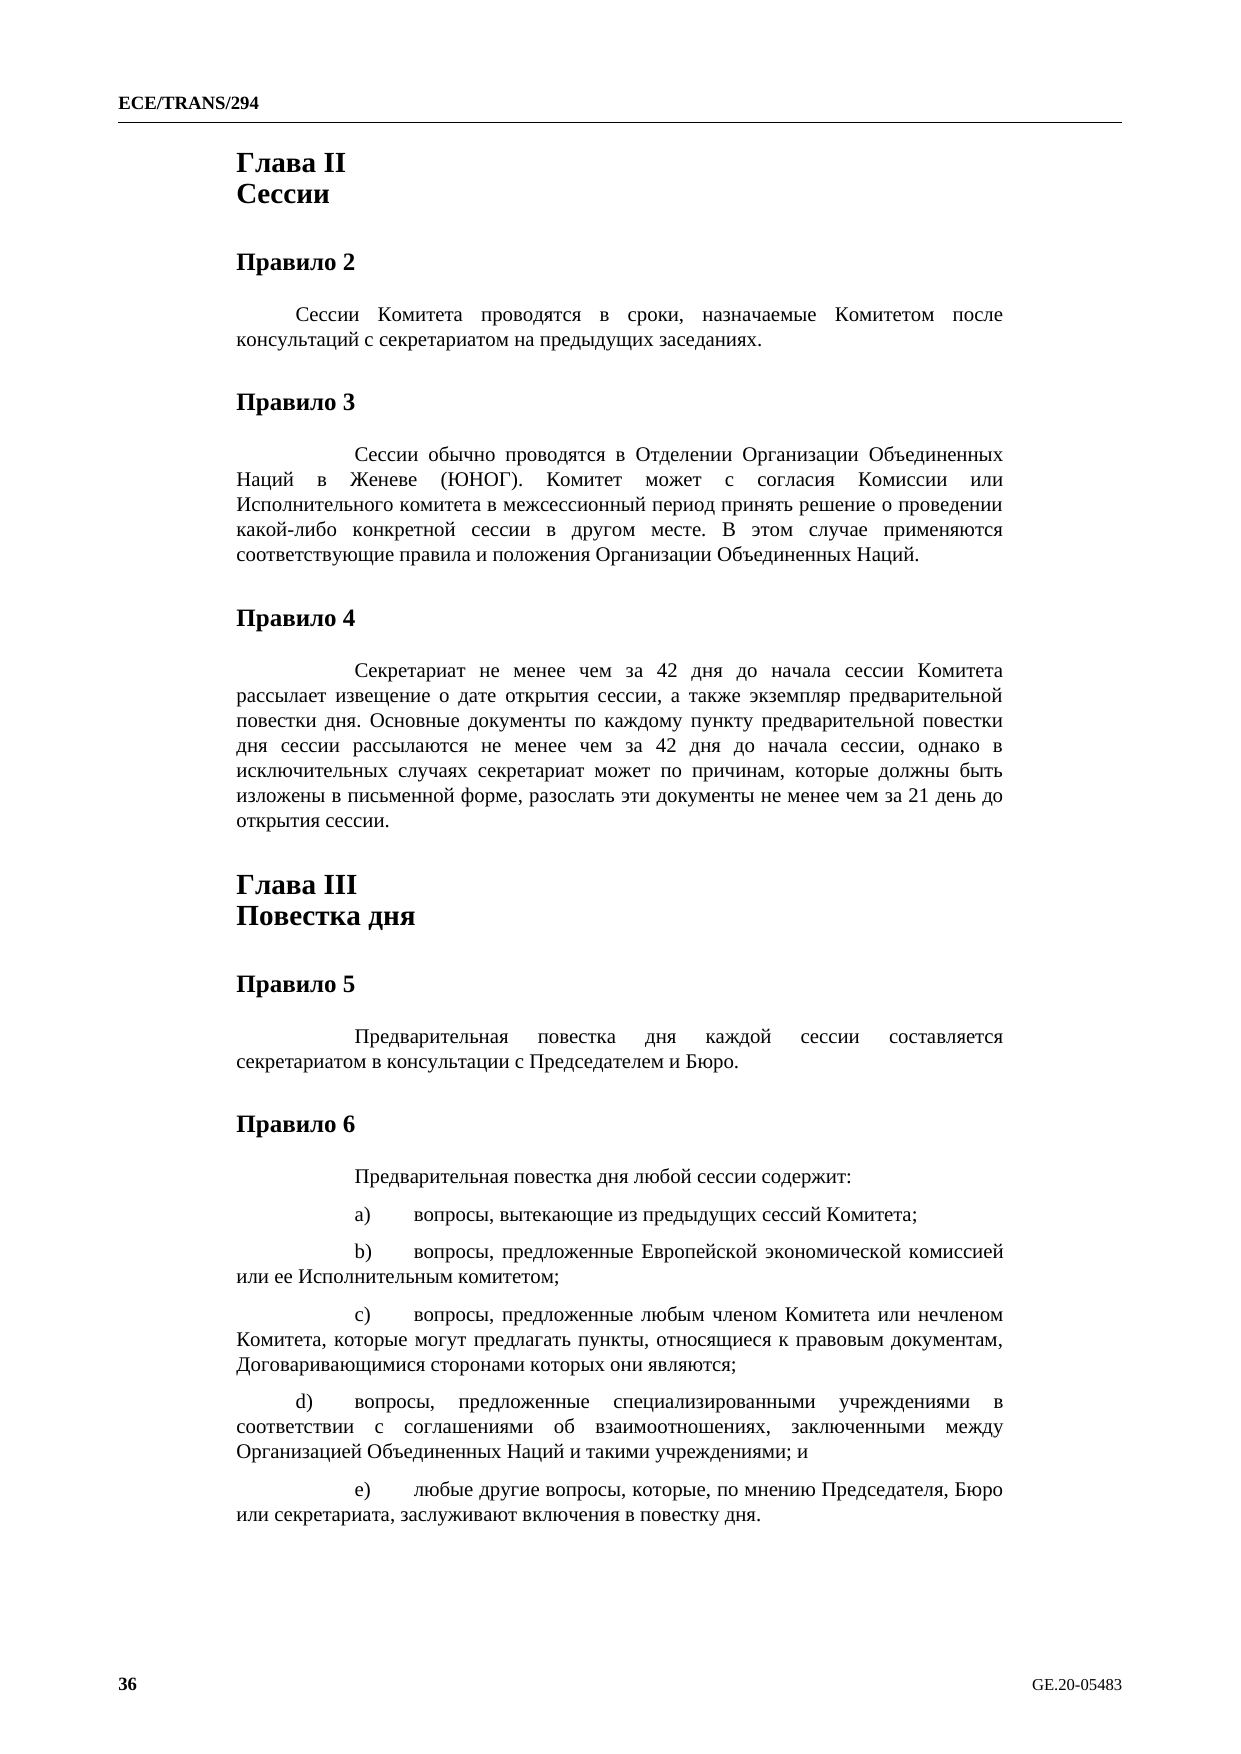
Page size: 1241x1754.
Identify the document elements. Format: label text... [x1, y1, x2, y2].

text Правило 5 [118, 969, 1004, 998]
text b) вопросы, предложенные Европейской экономической комиссией или ее Исполнительным комитетом; [236, 1238, 1004, 1288]
text Предварительная повестка дня каждой сессии составляется секретариатом в консультации с Председателем и Бюро. [236, 1023, 1004, 1073]
text a) вопросы, вытекающие из предыдущих сессий Комитета; [236, 1201, 1004, 1226]
text Правило 6 [118, 1110, 1004, 1138]
text e) любые другие вопросы, которые, по мнению Председателя, Бюро или секретариата, заслуживают включения в повестку дня. [236, 1476, 1004, 1526]
text Правило 2 [118, 248, 1004, 276]
text c) вопросы, предложенные любым членом Комитета или нечленом Комитета, которые могут предлагать пункты, относящиеся к правовым документам, Договаривающимися сторонами которых они являются; [236, 1301, 1004, 1376]
text Глава II Сессии [118, 148, 1004, 210]
text d) вопросы, предложенные специализированными учреждениями в соответствии с соглашениями об взаимоотношениях, заключенными между Организацией Объединенных Наций и такими учреждениями; и [236, 1388, 1004, 1463]
text Правило 3 [118, 388, 1004, 416]
text Правило 4 [118, 604, 1004, 632]
text Предварительная повестка дня любой сессии содержит: [236, 1163, 1004, 1188]
text Сессии Комитета проводятся в сроки, назначаемые Комитетом после консультаций с секретариатом на предыдущих заседаниях. [236, 301, 1004, 351]
text Секретариат не менее чем за 42 дня до начала сессии Комитета рассылает извещение о дате открытия сессии, а также экземпляр предварительной повестки дня. Основные документы по каждому пункту предварительной повестки дня сессии рассылаются не менее чем за 42 дня до начала сессии, однако в исключительных случаях секретариат может по причинам, которые должны быть изложены в письменной форме, разослать эти документы не менее чем за 21 день до открытия сессии. [236, 657, 1004, 832]
text Глава III Повестка дня [118, 869, 1004, 932]
text Сессии обычно проводятся в Отделении Организации Объединенных Наций в Женеве (ЮНОГ). Комитет может с согласия Комиссии или Исполнительного комитета в межсессионный период принять решение о проведении какой-либо конкретной сессии в другом месте. В этом случае применяются соответствующие правила и положения Организации Объединенных Наций. [236, 441, 1004, 566]
